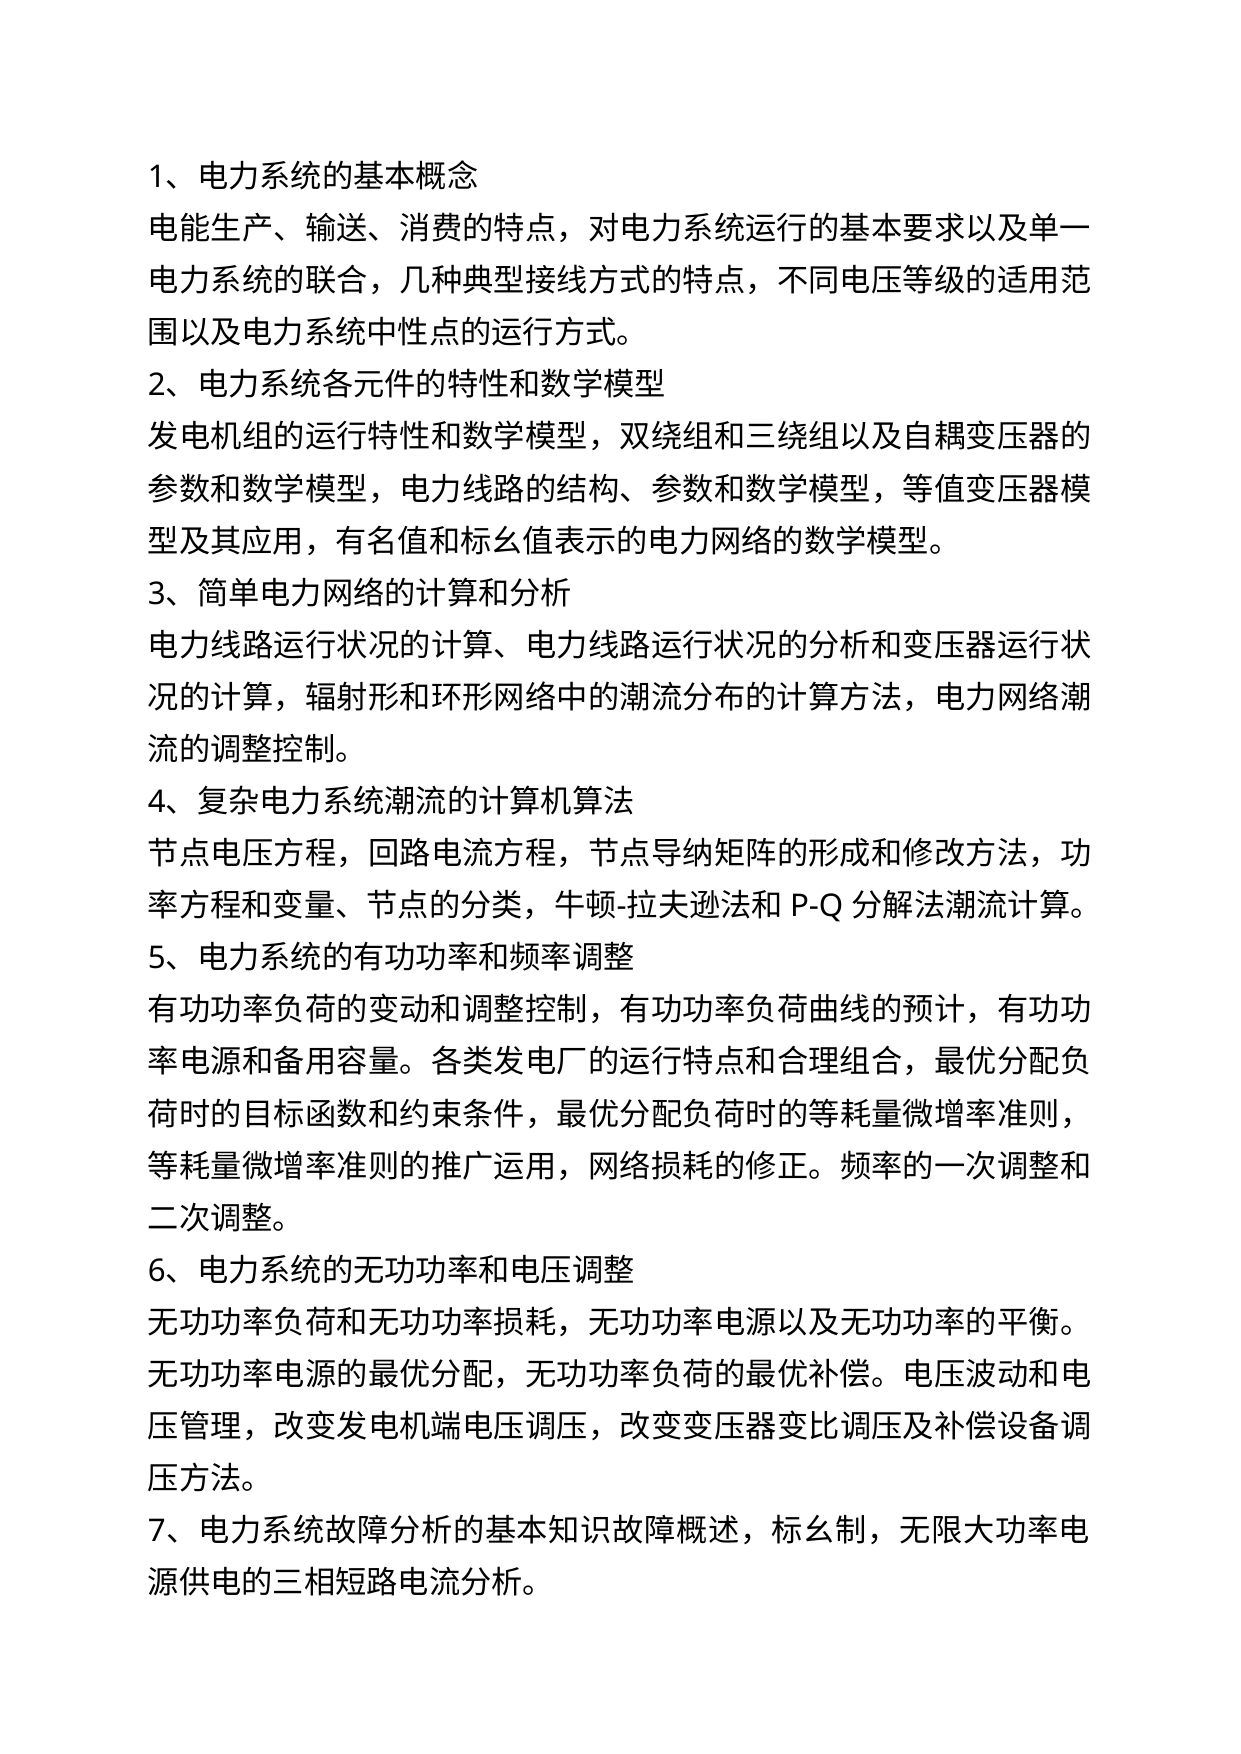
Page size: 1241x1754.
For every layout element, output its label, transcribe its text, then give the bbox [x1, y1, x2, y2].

text 发电机组的运行特性和数学模型，双绕组和三绕组以及自耦变压器的参数和数学模型，电力线路的结构、参数和数学模型，等值变压器模型及其应用，有名值和标幺值表示的电力网络的数学模型。 [148, 408, 1092, 564]
text 2、电力系统各元件的特性和数学模型 [148, 356, 1092, 408]
text 节点电压方程，回路电流方程，节点导纳矩阵的形成和修改方法，功率方程和变量、节点的分类，牛顿-拉夫逊法和 P-Q 分解法潮流计算。 [148, 825, 1092, 929]
text 有功功率负荷的变动和调整控制，有功功率负荷曲线的预计，有功功率电源和备用容量。各类发电厂的运行特点和合理组合，最优分配负荷时的目标函数和约束条件，最优分配负荷时的等耗量微增率准则，等耗量微增率准则的推广运用，网络损耗的修正。频率的一次调整和二次调整。 [148, 981, 1092, 1242]
text 3、简单电力网络的计算和分析 [148, 564, 1092, 617]
text 7、电力系统故障分析的基本知识故障概述，标幺制，无限大功率电源供电的三相短路电流分析。 [148, 1502, 1092, 1606]
text 5、电力系统的有功功率和频率调整 [148, 929, 1092, 981]
text 电力线路运行状况的计算、电力线路运行状况的分析和变压器运行状况的计算，辐射形和环形网络中的潮流分布的计算方法，电力网络潮流的调整控制。 [148, 617, 1092, 773]
text 6、电力系统的无功功率和电压调整 [148, 1242, 1092, 1294]
text 1、电力系统的基本概念 [148, 148, 1092, 200]
text 无功功率负荷和无功功率损耗，无功功率电源以及无功功率的平衡。无功功率电源的最优分配，无功功率负荷的最优补偿。电压波动和电压管理，改变发电机端电压调压，改变变压器变比调压及补偿设备调压方法。 [148, 1294, 1092, 1502]
text 电能生产、输送、消费的特点，对电力系统运行的基本要求以及单一电力系统的联合，几种典型接线方式的特点，不同电压等级的适用范围以及电力系统中性点的运行方式。 [148, 200, 1092, 356]
text 4、复杂电力系统潮流的计算机算法 [148, 773, 1092, 825]
